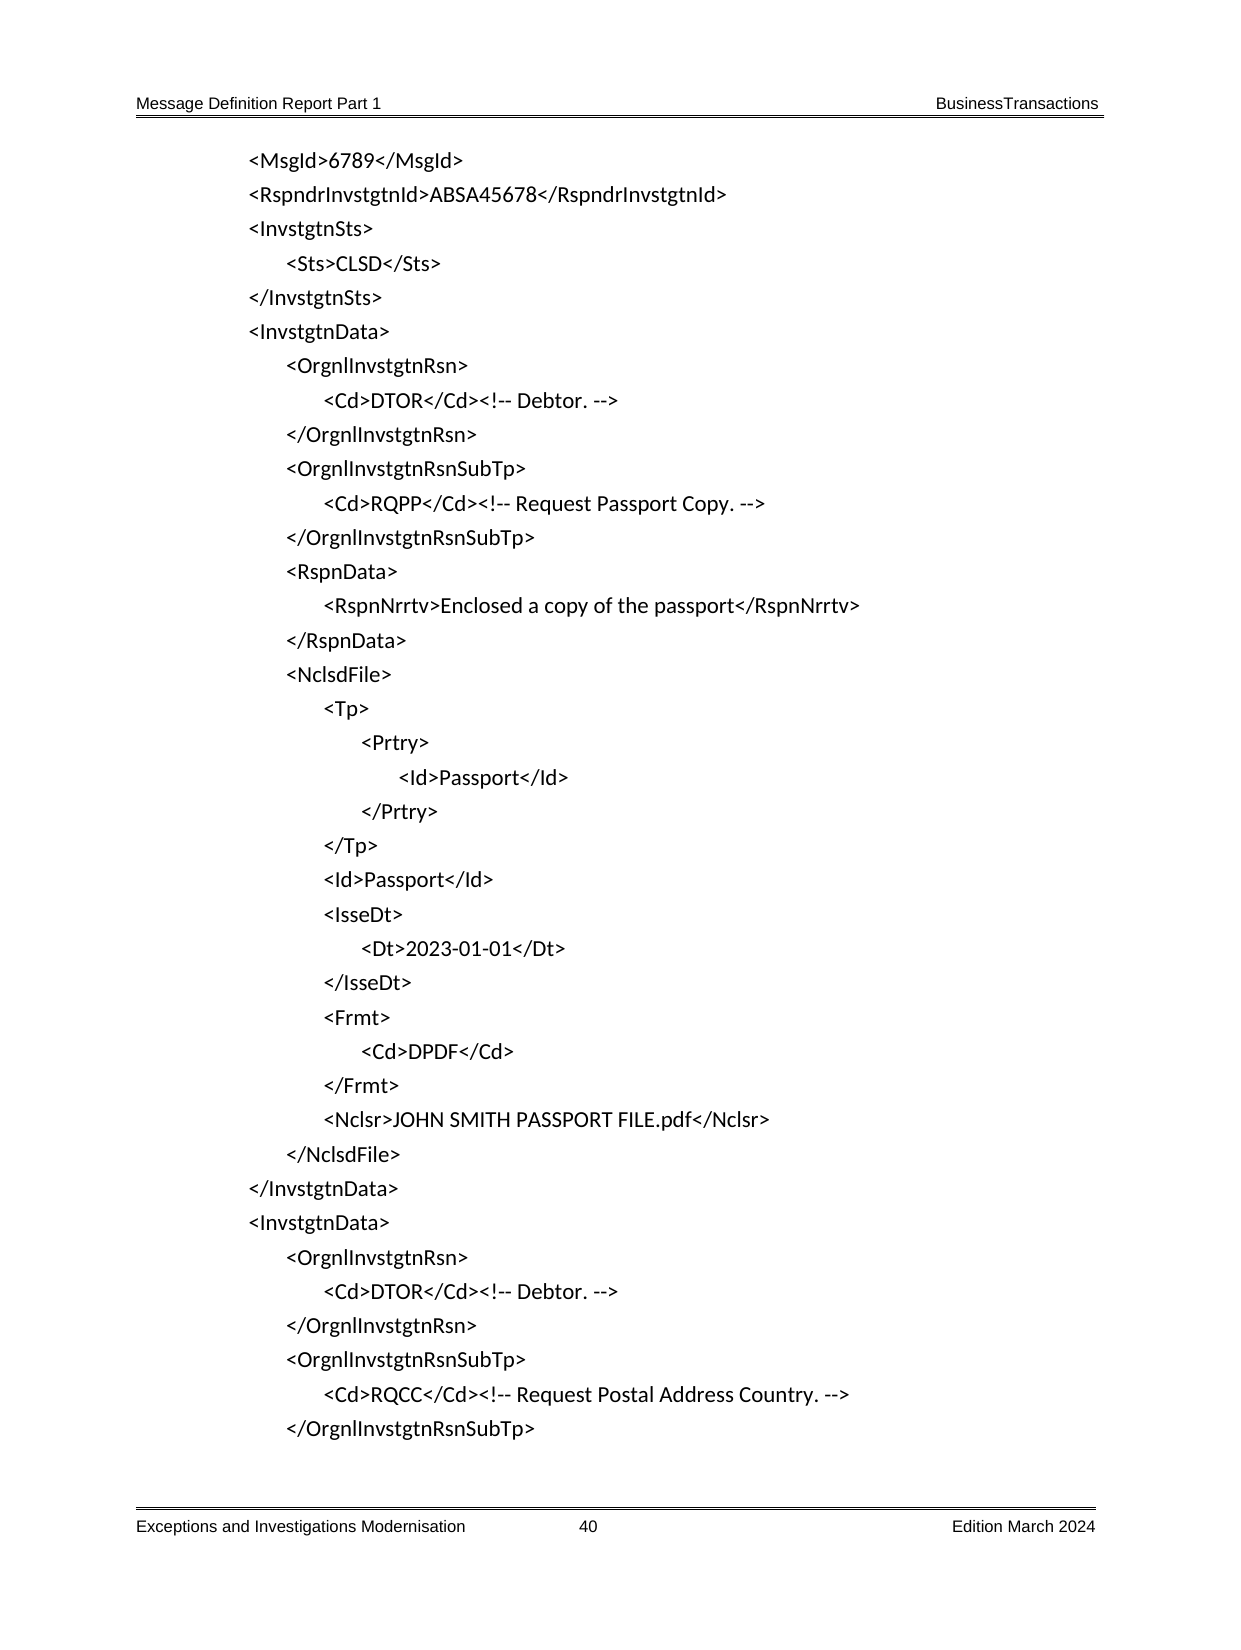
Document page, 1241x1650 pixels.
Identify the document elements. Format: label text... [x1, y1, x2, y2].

text <NclsdFile> [136, 660, 1104, 688]
text <InvstgtnData> [136, 1208, 1104, 1236]
text <OrgnlInvstgtnRsn> [136, 352, 1104, 379]
text <Frmt> [136, 1003, 1104, 1031]
text <Cd>DTOR</Cd><!-- Debtor. --> [136, 386, 1104, 414]
text <Cd>DPDF</Cd> [136, 1037, 1104, 1065]
text <Cd>RQCC</Cd><!-- Request Postal Address Country. --> [136, 1380, 1104, 1408]
text <OrgnlInvstgtnRsnSubTp> [136, 1345, 1104, 1373]
text </Prtry> [136, 797, 1104, 825]
text <Id>Passport</Id> [136, 763, 1104, 791]
text <Dt>2023-01-01</Dt> [136, 934, 1104, 962]
text </OrgnlInvstgtnRsn> [136, 1311, 1104, 1339]
text </OrgnlInvstgtnRsn> [136, 420, 1104, 448]
text <OrgnlInvstgtnRsnSubTp> [136, 454, 1104, 482]
text </InvstgtnData> [136, 1174, 1104, 1202]
text </InvstgtnSts> [136, 283, 1104, 311]
text <InvstgtnSts> [136, 214, 1104, 242]
text </Frmt> [136, 1071, 1104, 1099]
text <RspndrInvstgtnId>ABSA45678</RspndrInvstgtnId> [136, 180, 1104, 208]
text </RspnData> [136, 626, 1104, 654]
text <Sts>CLSD</Sts> [136, 249, 1104, 277]
text </OrgnlInvstgtnRsnSubTp> [136, 523, 1104, 551]
text </IsseDt> [136, 968, 1104, 996]
text <IsseDt> [136, 900, 1104, 928]
text <OrgnlInvstgtnRsn> [136, 1243, 1104, 1271]
text <RspnData> [136, 557, 1104, 585]
text </Tp> [136, 831, 1104, 859]
text </NclsdFile> [136, 1140, 1104, 1168]
text <MsgId>6789</MsgId> [136, 146, 1104, 174]
text <Cd>RQPP</Cd><!-- Request Passport Copy. --> [136, 489, 1104, 517]
text <Id>Passport</Id> [136, 866, 1104, 894]
text <Cd>DTOR</Cd><!-- Debtor. --> [136, 1277, 1104, 1305]
text <Prtry> [136, 728, 1104, 757]
text <InvstgtnData> [136, 317, 1104, 345]
text <Nclsr>JOHN SMITH PASSPORT FILE.pdf</Nclsr> [136, 1106, 1104, 1133]
text <RspnNrrtv>Enclosed a copy of the passport</RspnNrrtv> [136, 591, 1104, 619]
text </OrgnlInvstgtnRsnSubTp> [136, 1414, 1104, 1442]
text <Tp> [136, 694, 1104, 722]
